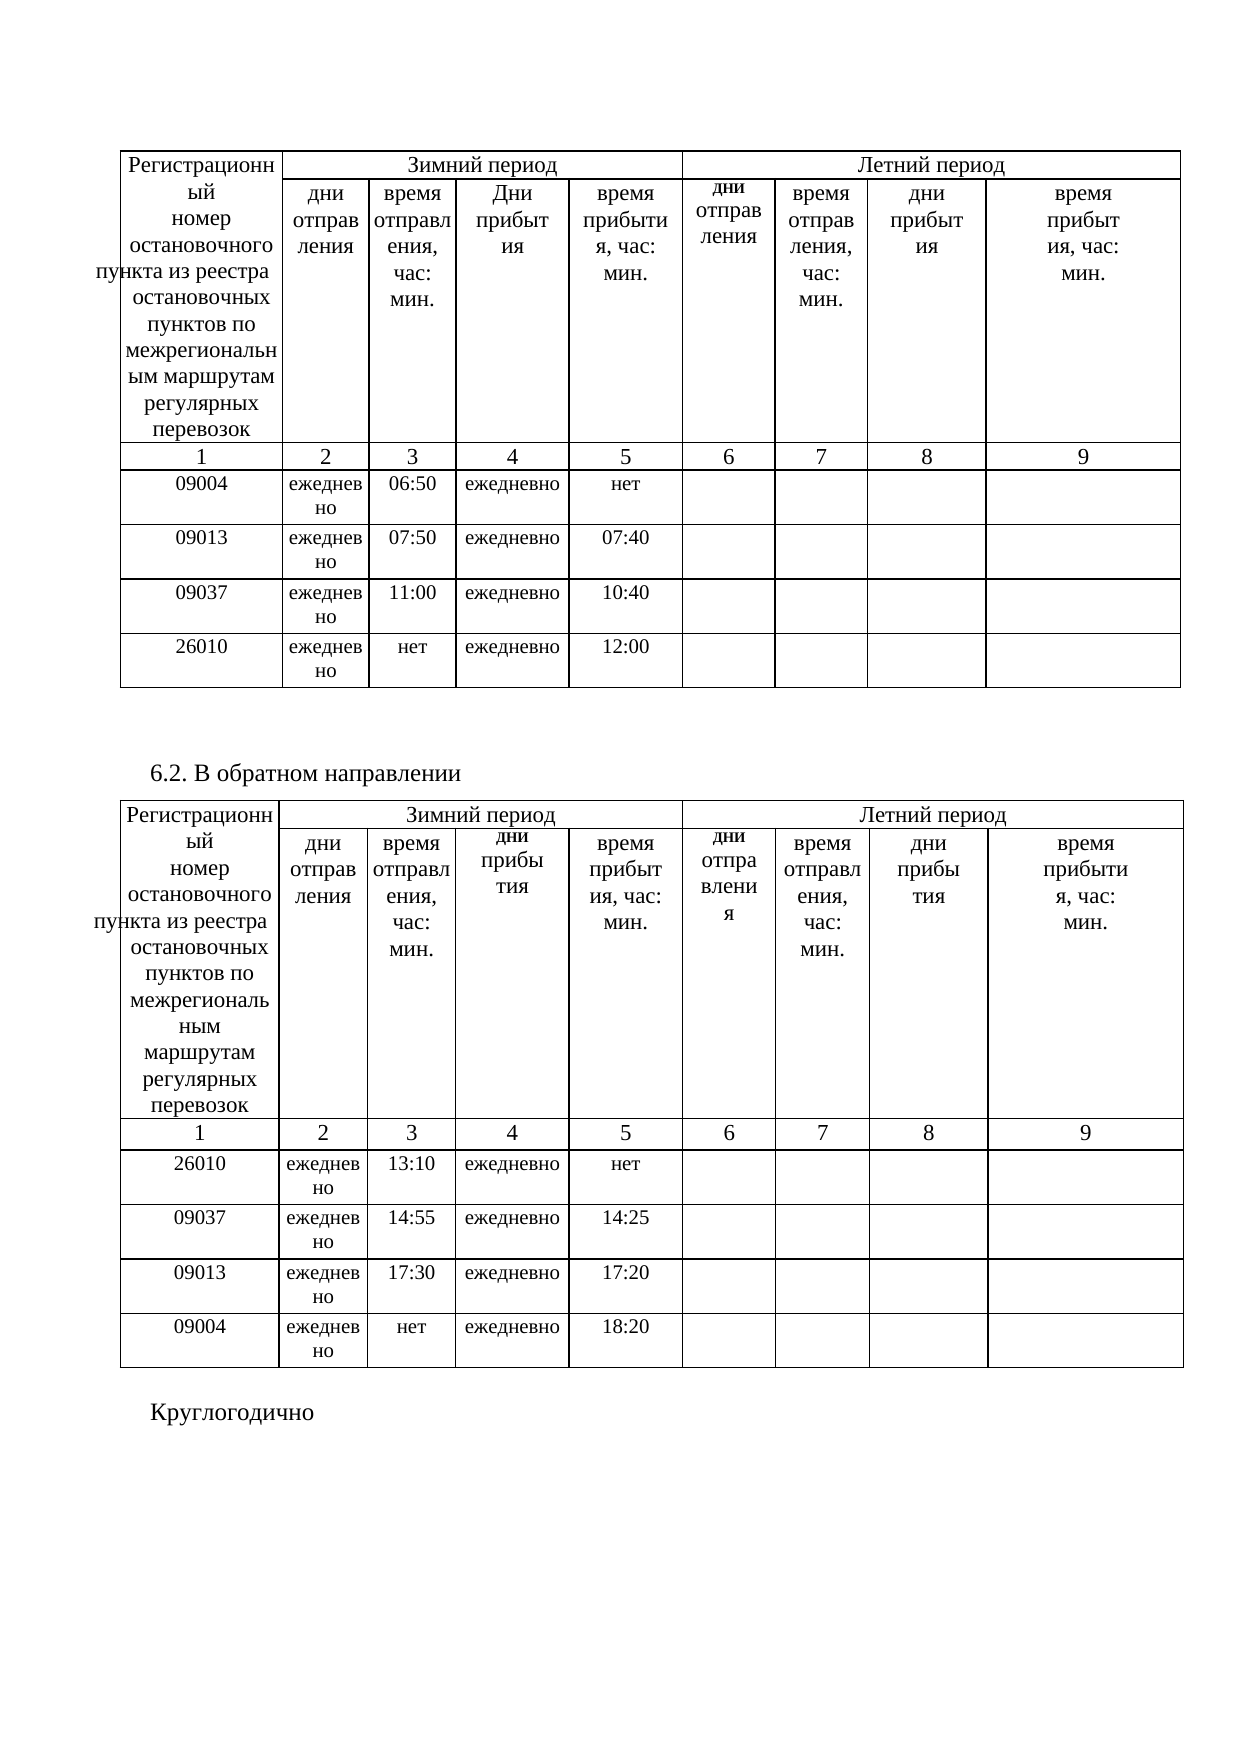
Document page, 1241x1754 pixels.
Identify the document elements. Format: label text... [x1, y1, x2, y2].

table_header Регистрационный номер остановочного пункта из реестра остановочных пунктов по межрегиональным маршрутам регулярных перевозок [121, 801, 278, 1117]
table_cell [776, 580, 867, 632]
table_cell время отправл ения, час: мин. [776, 829, 869, 1117]
table_cell время отправл ения, час: мин. [368, 829, 455, 1117]
table_cell 14:25 [570, 1205, 682, 1258]
table_cell [776, 634, 867, 687]
table_cell 17:30 [368, 1260, 455, 1312]
table_cell время прибыт ия, час: мин. [987, 180, 1180, 441]
table_cell 17:20 [570, 1260, 682, 1312]
table_cell [989, 1151, 1183, 1204]
table_cell нет [370, 634, 455, 687]
table_cell 09004 [121, 471, 282, 524]
table_cell 8 [870, 1119, 987, 1149]
table_cell ежедневно [283, 634, 368, 687]
table_cell ежедневно [280, 1260, 367, 1312]
table_cell ежедневно [283, 525, 368, 578]
table_cell [987, 525, 1180, 578]
table_cell ежедневно [456, 1151, 568, 1204]
table_cell 18:20 [570, 1314, 682, 1367]
table_cell 07:50 [370, 525, 455, 578]
table_cell ДНИ прибы тия [456, 829, 568, 1117]
table_cell [683, 1260, 775, 1312]
table_cell ежедневно [456, 1260, 568, 1312]
table_cell [683, 580, 774, 632]
table_cell дни отправ ления [280, 829, 367, 1117]
table_header Летний период [683, 801, 1183, 828]
table_cell ежедневно [456, 1314, 568, 1367]
table_cell дни прибыт ия [868, 180, 985, 441]
table_cell 2 [280, 1119, 367, 1149]
table_cell 3 [370, 443, 455, 469]
table_cell [989, 1205, 1183, 1258]
table_cell ежедневно [457, 471, 568, 524]
table_cell время прибыт ия, час: мин. [570, 829, 682, 1117]
table_cell ДНИ отправ ления [683, 180, 774, 441]
table_cell [683, 1205, 775, 1258]
table_cell 26010 [121, 1151, 278, 1204]
table_cell ежедневно [456, 1205, 568, 1258]
table_cell [987, 471, 1180, 524]
table_header Регистрационный номер остановочного пункта из реестра остановочных пунктов по межрегиональным маршрутам регулярных перевозок [121, 152, 282, 441]
table_cell нет [570, 471, 682, 524]
table_cell [683, 1151, 775, 1204]
table_cell ежедневно [280, 1205, 367, 1258]
table_cell нет [570, 1151, 682, 1204]
table_cell 4 [457, 443, 568, 469]
table_cell время прибыти я, час: мин. [989, 829, 1183, 1117]
table_cell 9 [987, 443, 1180, 469]
table_cell 6 [683, 1119, 775, 1149]
table_cell время прибыти я, час: мин. [570, 180, 682, 441]
table_cell ежедневно [457, 580, 568, 632]
table_cell 09013 [121, 525, 282, 578]
table_cell время отправ ления, час: мин. [776, 180, 867, 441]
table_cell 3 [368, 1119, 455, 1149]
table_cell [683, 634, 774, 687]
table_cell [987, 580, 1180, 632]
table_cell [987, 634, 1180, 687]
table_cell [776, 1205, 869, 1258]
table_cell 07:40 [570, 525, 682, 578]
table_cell [776, 1260, 869, 1312]
table_header Зимний период [283, 152, 682, 178]
table_cell [683, 525, 774, 578]
table_cell [870, 1314, 987, 1367]
table_cell 11:00 [370, 580, 455, 632]
table_cell 09013 [121, 1260, 278, 1312]
table_cell 7 [776, 1119, 869, 1149]
table_cell 8 [868, 443, 985, 469]
table_cell 7 [776, 443, 867, 469]
table_cell 09037 [121, 1205, 278, 1258]
table_cell 5 [570, 1119, 682, 1149]
table_cell 1 [121, 443, 282, 469]
table_cell ежедневно [280, 1151, 367, 1204]
table_cell 2 [283, 443, 368, 469]
table_cell 12:00 [570, 634, 682, 687]
table_cell [989, 1314, 1183, 1367]
table_cell 09004 [121, 1314, 278, 1367]
table_cell [989, 1260, 1183, 1312]
table_cell ежедневно [457, 525, 568, 578]
table_cell [776, 1151, 869, 1204]
table_cell 10:40 [570, 580, 682, 632]
table_cell время отправл ения, час: мин. [370, 180, 455, 441]
table_cell [868, 580, 985, 632]
table_cell 9 [989, 1119, 1183, 1149]
table_cell [776, 1314, 869, 1367]
text 6.2. В обратном направлении [150, 758, 1090, 787]
table_cell ежедневно [457, 634, 568, 687]
table_cell 14:55 [368, 1205, 455, 1258]
table_cell [683, 1314, 775, 1367]
table_cell 1 [121, 1119, 278, 1149]
table_cell 6 [683, 443, 774, 469]
table_cell ежедневно [280, 1314, 367, 1367]
table_cell Дни прибыт ия [457, 180, 568, 441]
table_cell ежедневно [283, 471, 368, 524]
table_cell [870, 1260, 987, 1312]
table_cell [868, 471, 985, 524]
table_cell [776, 525, 867, 578]
table_cell [870, 1151, 987, 1204]
table_cell [868, 634, 985, 687]
table_cell дни отправ ления [283, 180, 368, 441]
table_cell [776, 471, 867, 524]
table_header Летний период [683, 152, 1180, 178]
table_cell 06:50 [370, 471, 455, 524]
table_cell [870, 1205, 987, 1258]
table_cell ежедневно [283, 580, 368, 632]
text Круглогодично [150, 1397, 1090, 1426]
table_header Зимний период [280, 801, 682, 828]
table_cell [683, 471, 774, 524]
table_cell нет [368, 1314, 455, 1367]
table_cell [868, 525, 985, 578]
table_cell 09037 [121, 580, 282, 632]
table_cell дни прибы тия [870, 829, 987, 1117]
table_cell ДНИ отпра влени я [683, 829, 775, 1117]
table_cell 4 [456, 1119, 568, 1149]
table_cell 26010 [121, 634, 282, 687]
table_cell 5 [570, 443, 682, 469]
table_cell 13:10 [368, 1151, 455, 1204]
